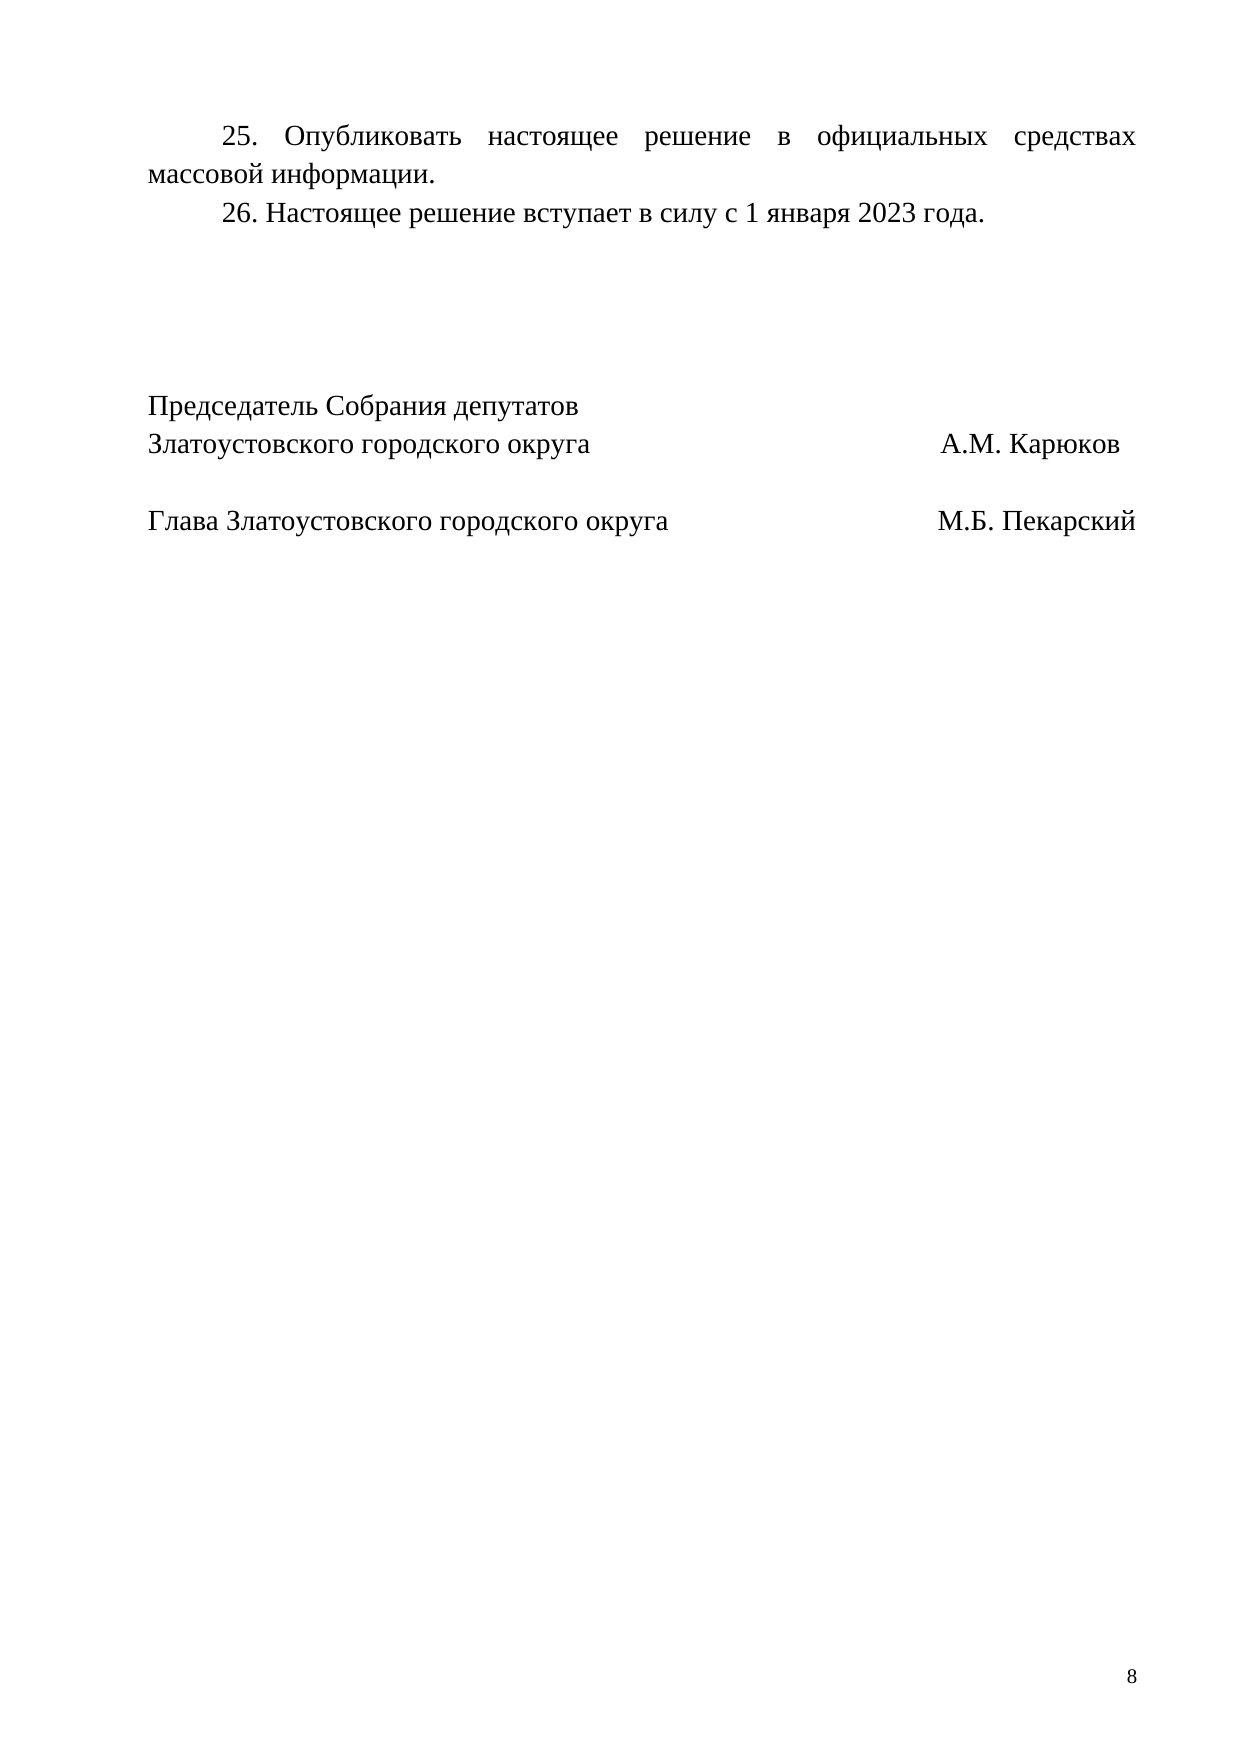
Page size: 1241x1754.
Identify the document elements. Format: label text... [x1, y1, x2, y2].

text 26. Настоящее решение вступает в силу с 1 января 2023 года. [148, 195, 1137, 229]
text Председатель Собрания депутатов [148, 388, 1137, 421]
text 25. Опубликовать настоящее решение в официальных средствах массовой информации. [148, 118, 1137, 190]
text Глава Златоустовского городского округа М.Б. Пекарский [148, 503, 1137, 537]
text Златоустовского городского округа А.М. Карюков [148, 426, 1137, 460]
